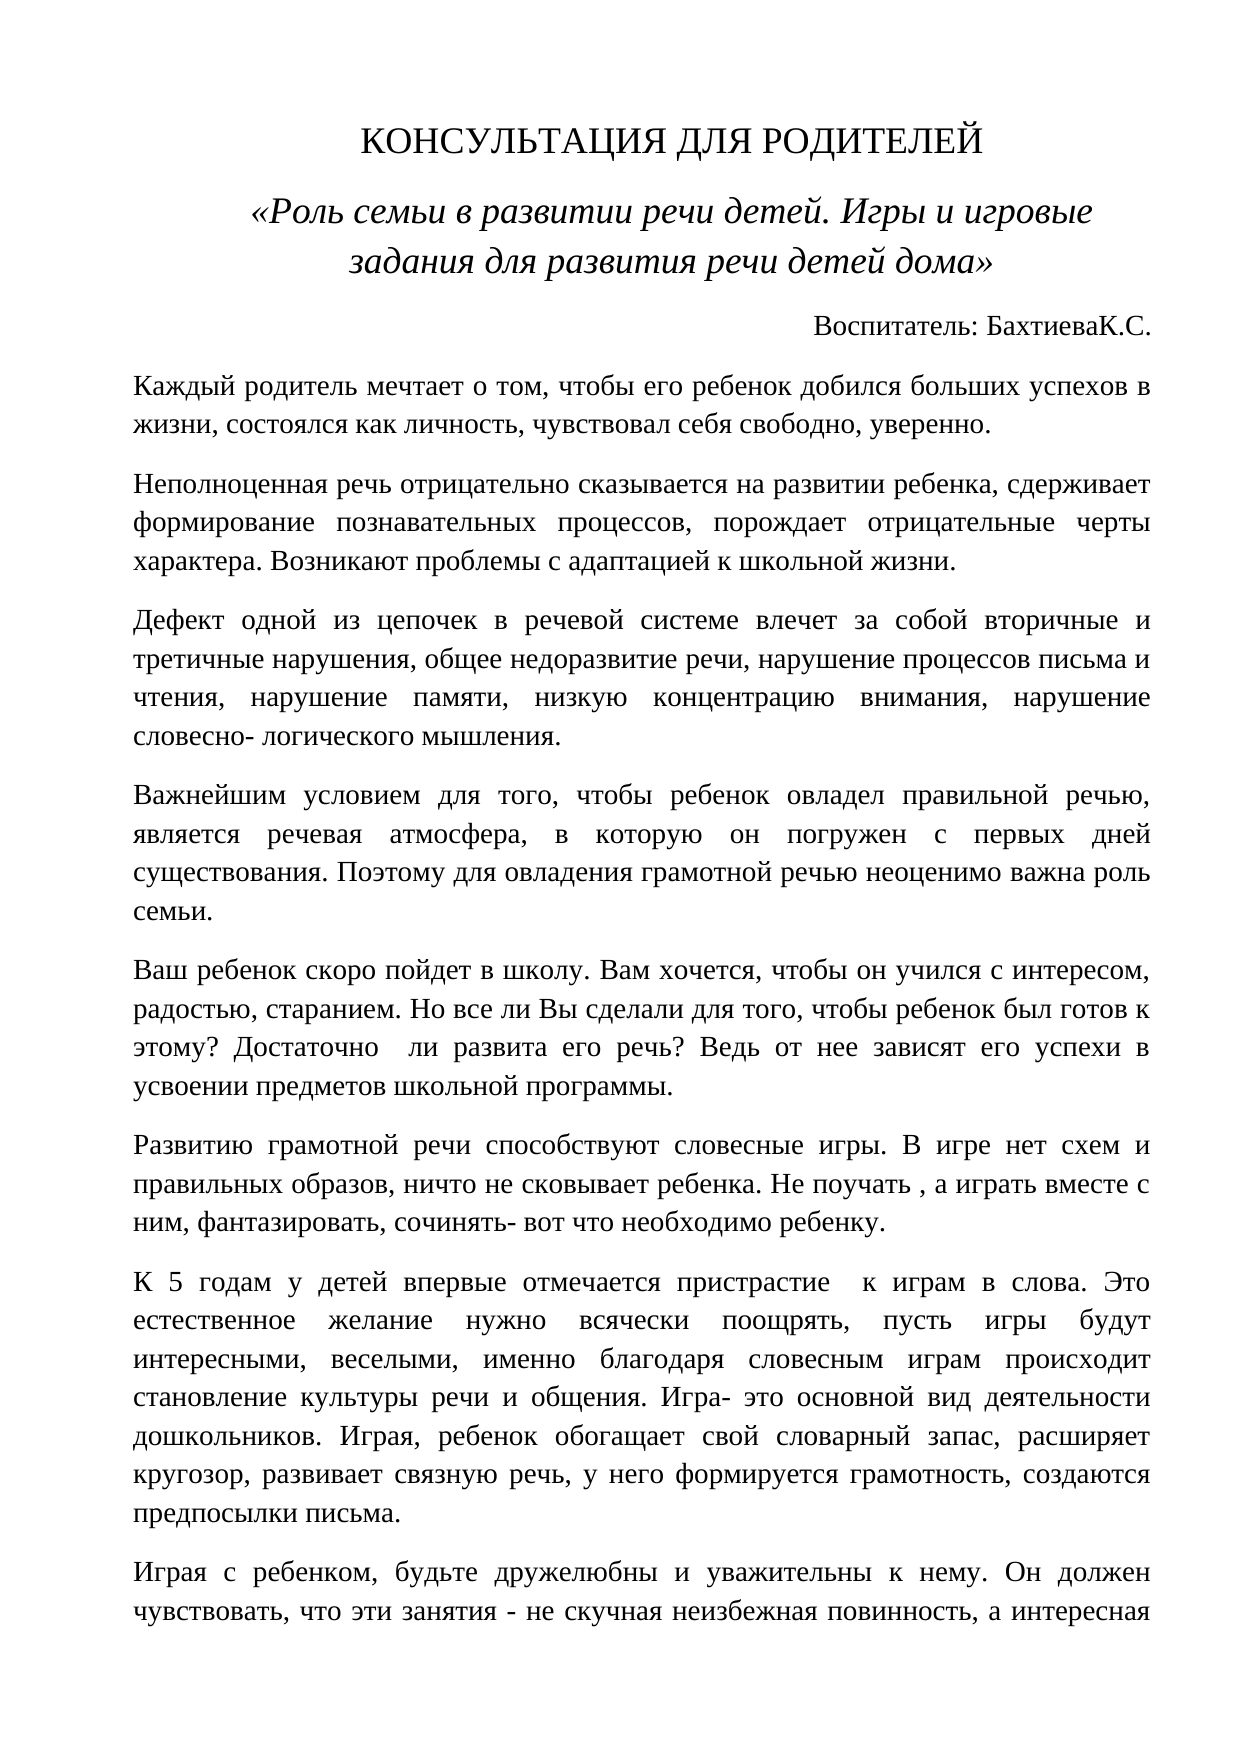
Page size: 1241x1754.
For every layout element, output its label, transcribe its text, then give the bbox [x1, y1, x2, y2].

text Ваш ребенок скоро пойдет в школу. Вам хочется, чтобы он учился с интересом, радостью, старанием. Но все ли Вы сделали для того, чтобы ребенок был готов к этому? Достаточно ли развита его речь? Ведь от нее зависят его успехи в усвоении предметов школьной программы. [133, 952, 1152, 1101]
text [133, 1554, 1152, 1626]
text Важнейшим условием для того, чтобы ребенок овладел правильной речью, является речевая атмосфера, в которую он погружен с первых дней существования. Поэтому для овладения грамотной речью неоценимо важна роль семьи. [133, 777, 1152, 926]
text Каждый родитель мечтает о том, чтобы его ребенок добился больших успехов в жизни, состоялся как личность, чувствовал себя свободно, уверенно. [133, 368, 1152, 440]
text Развитию грамотной речи способствуют словесные игры. В игре нет схем и правильных образов, ничто не сковывает ребенка. Не поучать , а играть вместе с ним, фантазировать, сочинять- вот что необходимо ребенку. [133, 1127, 1152, 1238]
text Неполноценная речь отрицательно сказывается на развитии ребенка, сдерживает формирование познавательных процессов, порождает отрицательные черты характера. Возникают проблемы с адаптацией к школьной жизни. [133, 466, 1152, 576]
text КОНСУЛЬТАЦИЯ ДЛЯ РОДИТЕЛЕЙ [192, 118, 1152, 161]
text Воспитатель: БахтиеваК.С. [192, 308, 1152, 342]
text К 5 годам у детей впервые отмечается пристрастие к играм в слова. Это естественное желание нужно всячески поощрять, пусть игры будут интересными, веселыми, именно благодаря словесным играм происходит становление культуры речи и общения. Игра- это основной вид деятельности дошкольников. Играя, ребенок обогащает свой словарный запас, расширяет кругозор, развивает связную речь, у него формируется грамотность, создаются предпосылки письма. [133, 1264, 1152, 1528]
text Дефект одной из цепочек в речевой системе влечет за собой вторичные и третичные нарушения, общее недоразвитие речи, нарушение процессов письма и чтения, нарушение памяти, низкую концентрацию внимания, нарушение словесно- логического мышления. [133, 602, 1152, 751]
text «Роль семьи в развитии речи детей. Игры и игровые задания для развития речи детей дома» [192, 188, 1152, 281]
